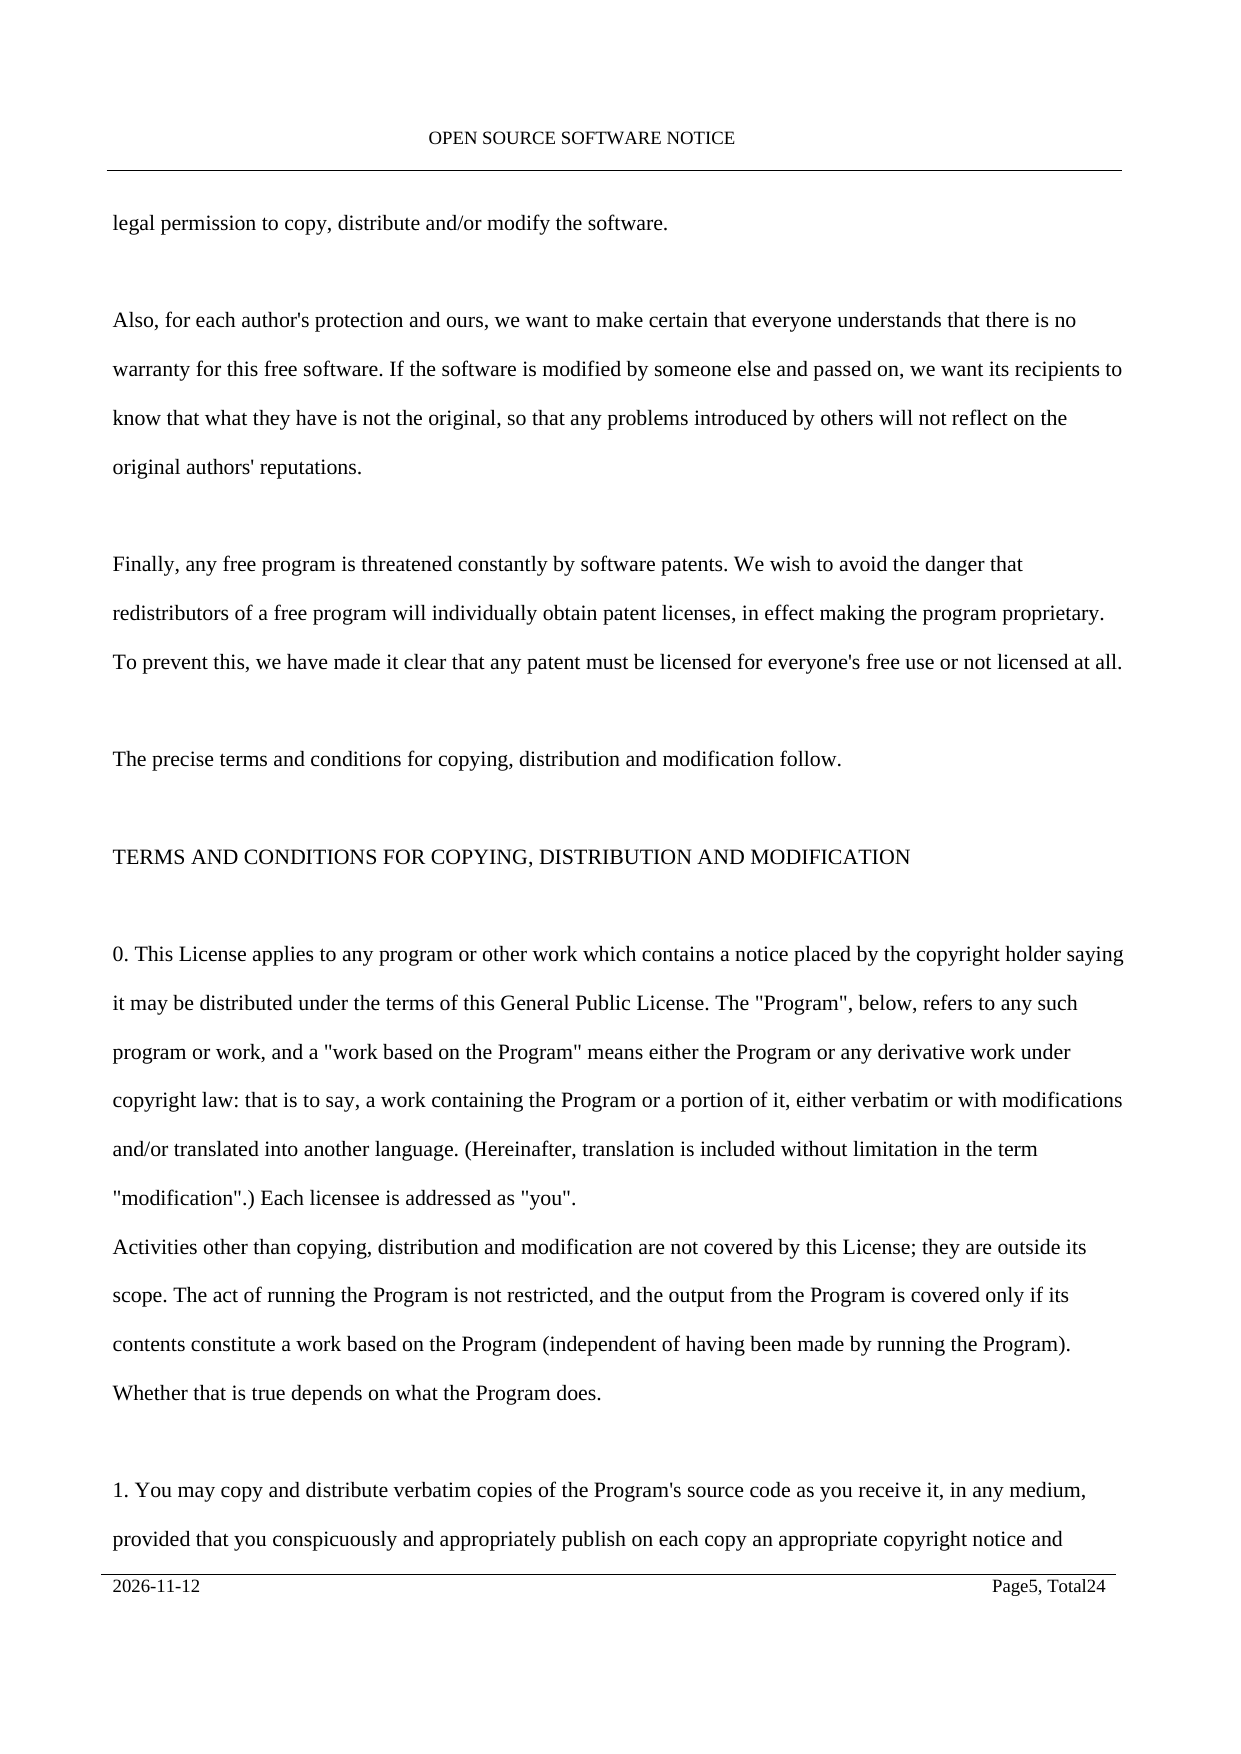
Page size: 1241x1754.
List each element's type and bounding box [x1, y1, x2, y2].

text [112, 206, 1128, 1555]
